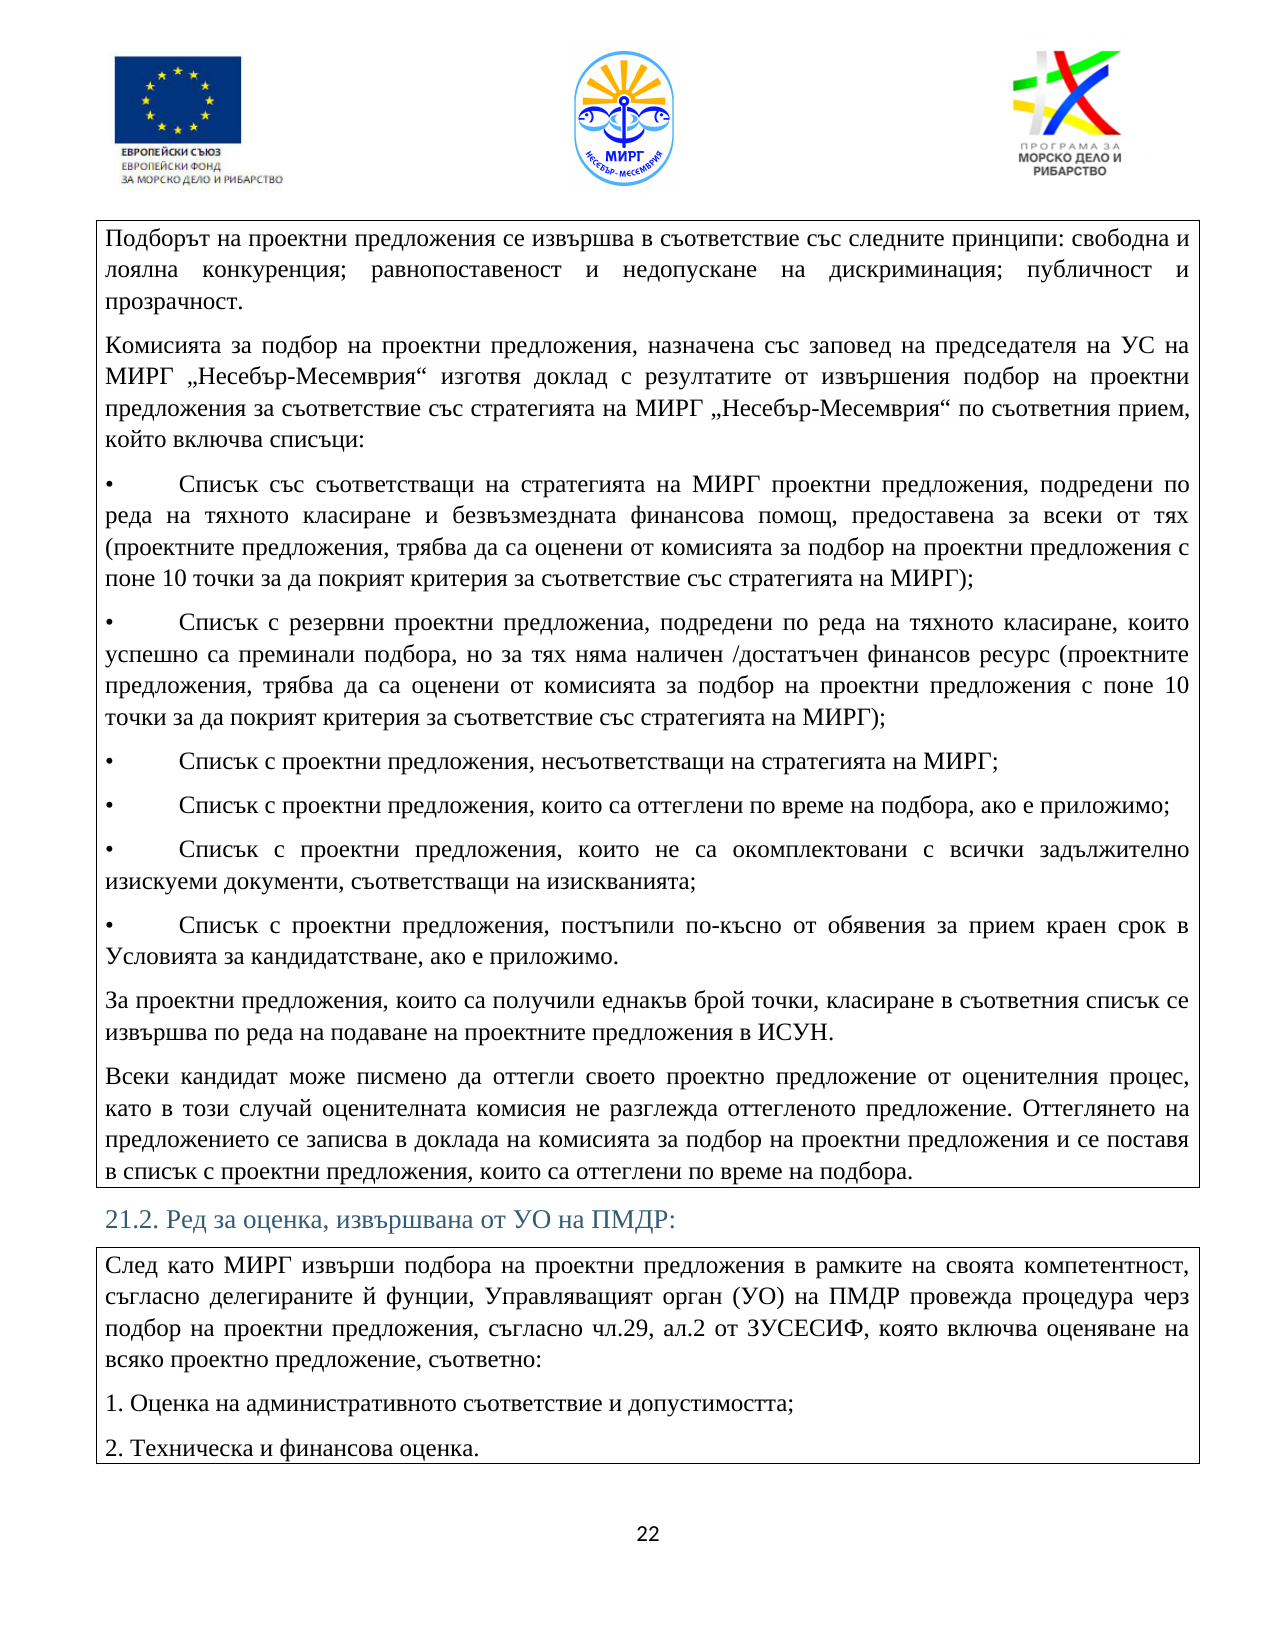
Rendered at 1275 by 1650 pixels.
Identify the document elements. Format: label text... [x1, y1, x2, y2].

text Подборът на проектни предложения се извършва в съответствие със следните принципи: свободна и лоялна конкуренция; равнопоставеност и недопускане на дискриминация; публичност и прозрачност. [97, 221, 1199, 314]
text Комисията за подбор на проектни предложения, назначена със заповед на председателя на УС на МИРГ „Несебър-Месемврия“ изготвя доклад с резултатите от извършения подбор на проектни предложения за съответствие със стратегията на МИРГ „Несебър-Месемврия“ по съответния прием, който включва списъци: [97, 327, 1199, 453]
text • Списък с проектни предложения, постъпили по-късно от обявения за прием краен срок в Условията за кандидатстване, ако е приложимо. [97, 907, 1199, 970]
text • Списък с проектни предложения, които са оттеглени по време на подбора, ако е приложимо; [97, 787, 1199, 819]
picture [975, 29, 1155, 192]
text 1. Оценка на административното съответствие и допустимостта; [97, 1385, 1199, 1417]
text 21.2. Ред за оценка, извършвана от УО на ПМДР: [105, 1203, 1191, 1234]
picture [105, 51, 284, 192]
text За проектни предложения, които са получили еднакъв брой точки, класиране в съответния списък се извършва по реда на подаване на проектните предложения в ИСУН. [97, 982, 1199, 1046]
text След като МИРГ извърши подбора на проектни предложения в рамките на своята компетентност, съгласно делегираните й фунции, Управляващият орган (УО) на ПМДР провежда процедура черз подбор на проектни предложения, съгласно чл.29, ал.2 от ЗУСЕСИФ, която включва оценяване на всяко проектно предложение, съответно: [97, 1248, 1199, 1373]
picture [567, 45, 681, 192]
text • Списък с проектни предложения, несъответстващи на стратегията на МИРГ; [97, 743, 1199, 775]
text • Списък с резервни проектни предложениа, подредени по реда на тяхното класиране, които успешно са преминали подбора, но за тях няма наличен /достатъчен финансов ресурс (проектните предложения, трябва да са оценени от комисията за подбор на проектни предложения с поне 10 точки за да покрият критерия за съответствие със стратегията на МИРГ); [97, 604, 1199, 731]
text Всеки кандидат може писмено да оттегли своето проектно предложение от оценителния процес, като в този случай оценителната комисия не разглежда оттегленото предложение. Оттеглянето на предложението се записва в доклада на комисията за подбор на проектни предложения и се поставя в списък с проектни предложения, които са оттеглени по време на подбора. [97, 1058, 1199, 1187]
text • Списък с проектни предложения, които не са окомплектовани с всички задължително изискуеми документи, съответстващи на изискванията; [97, 831, 1199, 894]
text • Списък със съответстващи на стратегията на МИРГ проектни предложения, подредени по реда на тяхното класиране и безвъзмездната финансова помощ, предоставена за всеки от тях (проектните предложения, трябва да са оценени от комисията за подбор на проектни предложения с поне 10 точки за да покрият критерия за съответствие със стратегията на МИРГ); [97, 466, 1199, 592]
text 2. Техническа и финансова оценка. [97, 1429, 1199, 1463]
